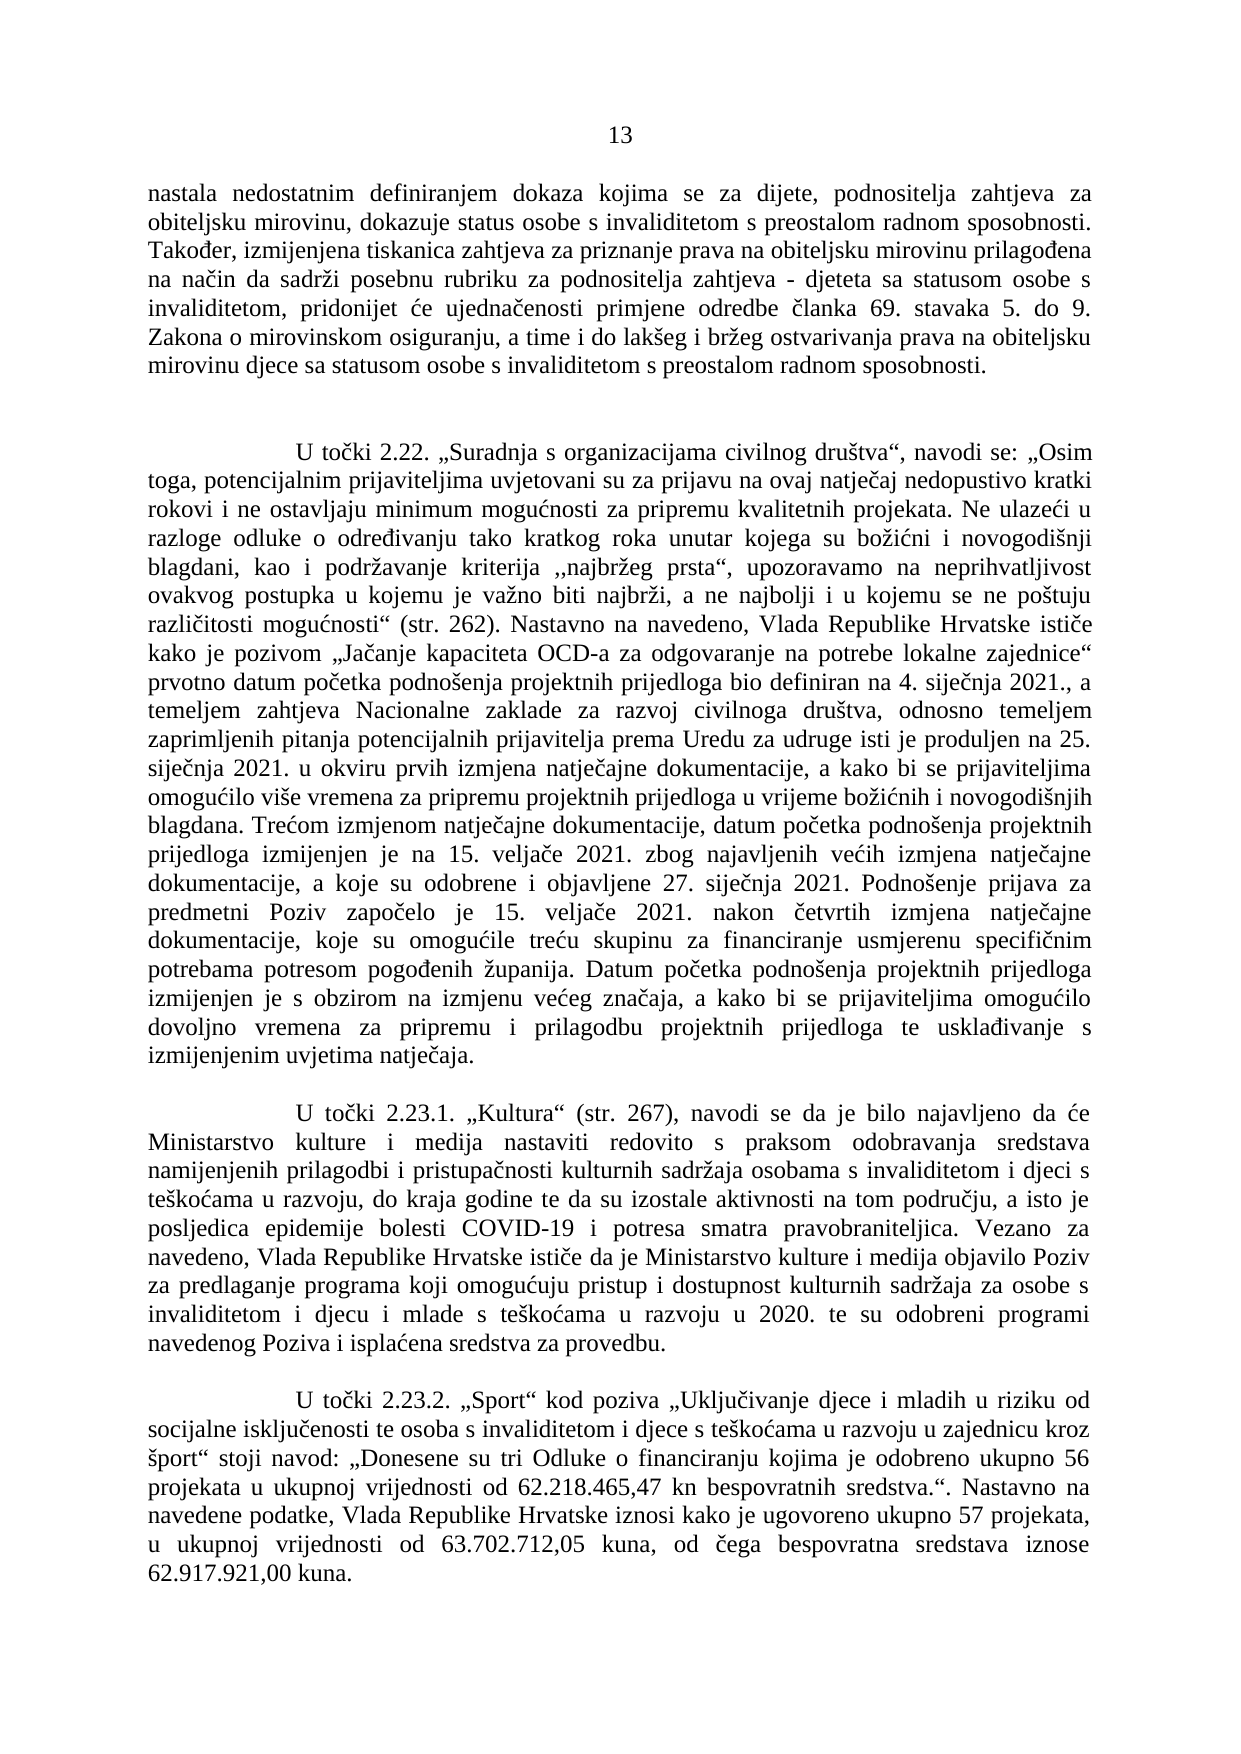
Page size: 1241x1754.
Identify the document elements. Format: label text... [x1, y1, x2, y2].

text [148, 178, 1093, 379]
text U točki 2.23.2. „Sport“ kod poziva „Uključivanje djece i mladih u riziku od socijalne isključenosti te osoba s invaliditetom i djece s teškoćama u razvoju u zajednicu kroz šport“ stoji navod: „Donesene su tri Odluke o financiranju kojima je odobreno ukupno 56 projekata u ukupnoj vrijednosti od 62.218.465,47 kn bespovratnih sredstva.“. Nastavno na navedene podatke, Vlada Republike Hrvatske iznosi kako je ugovoreno ukupno 57 projekata, u ukupnoj vrijednosti od 63.702.712,05 kuna, od čega bespovratna sredstava iznose 62.917.921,00 kuna. [148, 1385, 1090, 1587]
text U točki 2.23.1. „Kultura“ (str. 267), navodi se da je bilo najavljeno da će Ministarstvo kulture i medija nastaviti redovito s praksom odobravanja sredstava namijenjenih prilagodbi i pristupačnosti kulturnih sadržaja osobama s invaliditetom i djeci s teškoćama u razvoju, do kraja godine te da su izostale aktivnosti na tom području, a isto je posljedica epidemije bolesti COVID-19 i potresa smatra pravobraniteljica. Vezano za navedeno, Vlada Republike Hrvatske ističe da je Ministarstvo kulture i medija objavilo Poziv za predlaganje programa koji omogućuju pristup i dostupnost kulturnih sadržaja za osobe s invaliditetom i djecu i mlade s teškoćama u razvoju u 2020. te su odobreni programi navedenog Poziva i isplaćena sredstva za provedbu. [148, 1098, 1090, 1357]
text U točki 2.22. „Suradnja s organizacijama civilnog društva“, navodi se: „Osim toga, potencijalnim prijaviteljima uvjetovani su za prijavu na ovaj natječaj nedopustivo kratki rokovi i ne ostavljaju minimum mogućnosti za pripremu kvalitetnih projekata. Ne ulazeći u razloge odluke o određivanju tako kratkog roka unutar kojega su božićni i novogodišnji blagdani, kao i podržavanje kriterija ,,najbržeg prsta“, upozoravamo na neprihvatljivost ovakvog postupka u kojemu je važno biti najbrži, a ne najbolji i u kojemu se ne poštuju različitosti mogućnosti“ (str. 262). Nastavno na navedeno, Vlada Republike Hrvatske ističe kako je pozivom „Jačanje kapaciteta OCD-a za odgovaranje na potrebe lokalne zajednice“ prvotno datum početka podnošenja projektnih prijedloga bio definiran na 4. siječnja 2021., a temeljem zahtjeva Nacionalne zaklade za razvoj civilnoga društva, odnosno temeljem zaprimljenih pitanja potencijalnih prijavitelja prema Uredu za udruge isti je produljen na 25. siječnja 2021. u okviru prvih izmjena natječajne dokumentacije, a kako bi se prijaviteljima omogućilo više vremena za pripremu projektnih prijedloga u vrijeme božićnih i novogodišnjih blagdana. Trećom izmjenom natječajne dokumentacije, datum početka podnošenja projektnih prijedloga izmijenjen je na 15. veljače 2021. zbog najavljenih većih izmjena natječajne dokumentacije, a koje su odobrene i objavljene 27. siječnja 2021. Podnošenje prijava za predmetni Poziv započelo je 15. veljače 2021. nakon četvrtih izmjena natječajne dokumentacije, koje su omogućile treću skupinu za financiranje usmjerenu specifičnim potrebama potresom pogođenih županija. Datum početka podnošenja projektnih prijedloga izmijenjen je s obzirom na izmjenu većeg značaja, a kako bi se prijaviteljima omogućilo dovoljno vremena za pripremu i prilagodbu projektnih prijedloga te usklađivanje s izmijenjenim uvjetima natječaja. [148, 437, 1093, 1069]
